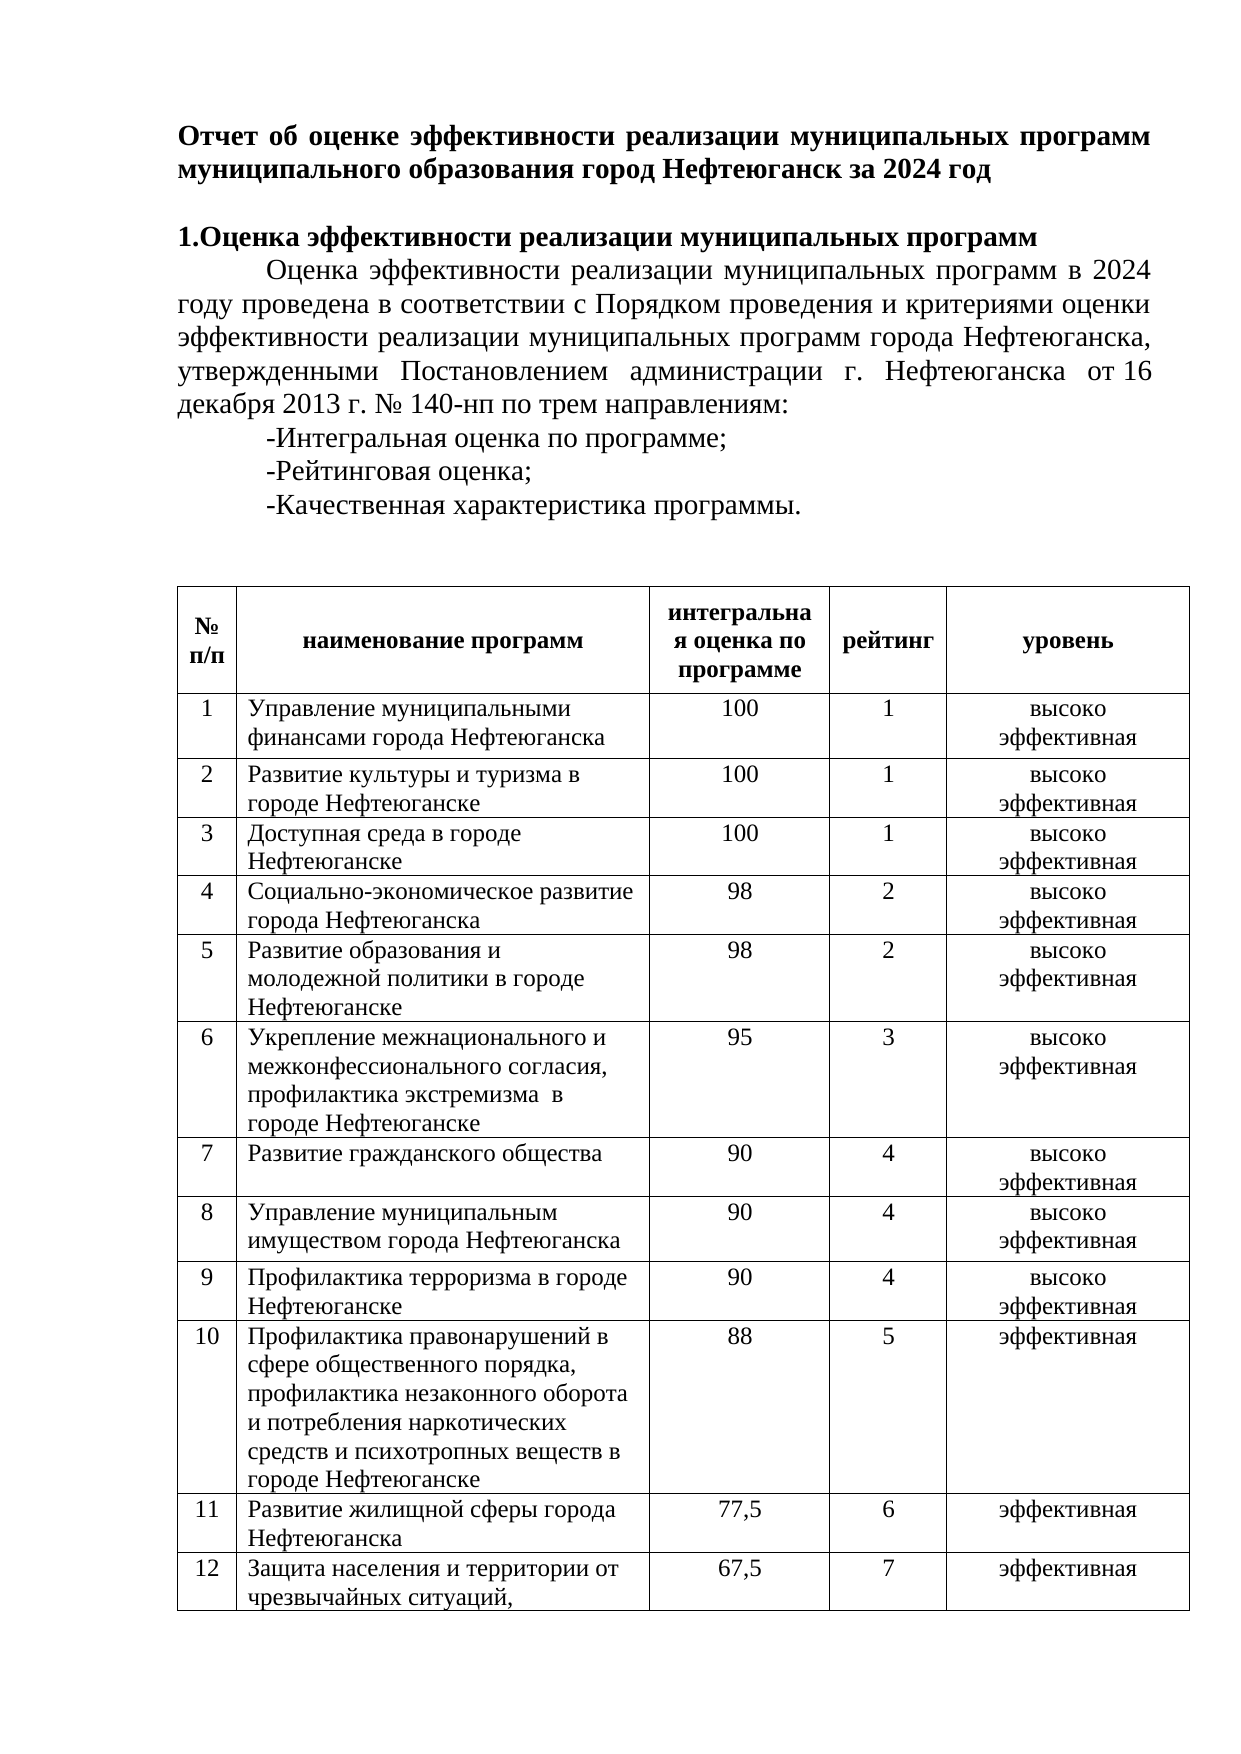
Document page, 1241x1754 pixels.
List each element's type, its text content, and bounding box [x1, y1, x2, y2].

table_cell 95 [650, 1022, 829, 1137]
table_cell Профилактика правонарушений в сфере общественного порядка, профилактика незаконного оборота и потребления наркотических средств и психотропных веществ в городе Нефтеюганске [237, 1321, 649, 1493]
table_cell эффективная [947, 1494, 1189, 1552]
table_cell Социально-экономическое развитие города Нефтеюганска [237, 876, 649, 934]
text 1.Оценка эффективности реализации муниципальных программ [177, 219, 1152, 252]
table_cell 12 [178, 1553, 236, 1610]
table_cell 4 [178, 876, 236, 934]
table_cell Управление муниципальными финансами города Нефтеюганска [237, 694, 649, 758]
text -Качественная характеристика программы. [177, 487, 1152, 585]
table_cell 7 [830, 1553, 946, 1610]
table_cell высоко эффективная [947, 818, 1189, 875]
table_header № п/п [178, 587, 236, 692]
table_cell Развитие культуры и туризма в городе Нефтеюганске [237, 759, 649, 817]
table_cell 98 [650, 876, 829, 934]
table_cell 3 [830, 1022, 946, 1137]
text Оценка эффективности реализации муниципальных программ в 2024 году проведена в соответствии с Порядком проведения и критериями оценки эффективности реализации муниципальных программ города Нефтеюганска, утвержденными Постановлением администрации г. Нефтеюганска от 16 декабря 2013 г. № 140-нп по трем направлениям: [177, 252, 1152, 420]
table_cell высоко эффективная [947, 1138, 1189, 1196]
table_cell 90 [650, 1197, 829, 1261]
table_header наименование программ [237, 587, 649, 692]
table_cell 100 [650, 759, 829, 817]
table_header рейтинг [830, 587, 946, 692]
table_cell 88 [650, 1321, 829, 1493]
table_cell 2 [830, 935, 946, 1021]
table_cell 6 [178, 1022, 236, 1137]
table_cell высоко эффективная [947, 1262, 1189, 1320]
table_cell 77,5 [650, 1494, 829, 1552]
table_cell 3 [178, 818, 236, 875]
table_cell высоко эффективная [947, 1022, 1189, 1137]
table_cell 2 [178, 759, 236, 817]
table_cell 4 [830, 1262, 946, 1320]
table_cell 1 [830, 694, 946, 758]
table_cell 100 [650, 818, 829, 875]
table_header интегральная оценка по программе [650, 587, 829, 692]
table_cell 100 [650, 694, 829, 758]
table_cell эффективная [947, 1553, 1189, 1610]
table_cell Укрепление межнационального и межконфессионального согласия, профилактика экстремизма в городе Нефтеюганске [237, 1022, 649, 1137]
table_cell высоко эффективная [947, 1197, 1189, 1261]
table_cell 1 [178, 694, 236, 758]
table_cell Профилактика терроризма в городе Нефтеюганске [237, 1262, 649, 1320]
text -Рейтинговая оценка; [177, 453, 1152, 487]
table_cell 98 [650, 935, 829, 1021]
table_cell высоко эффективная [947, 876, 1189, 934]
text -Интегральная оценка по программе; [177, 420, 1152, 453]
table_cell 1 [830, 818, 946, 875]
table_cell Развитие образования и молодежной политики в городе Нефтеюганске [237, 935, 649, 1021]
table_cell 5 [830, 1321, 946, 1493]
table_cell 90 [650, 1262, 829, 1320]
table_cell 4 [830, 1197, 946, 1261]
table_cell 6 [830, 1494, 946, 1552]
table_cell эффективная [947, 1321, 1189, 1493]
table_cell Доступная среда в городе Нефтеюганске [237, 818, 649, 875]
table_cell 90 [650, 1138, 829, 1196]
table_header уровень [947, 587, 1189, 692]
table_cell 4 [830, 1138, 946, 1196]
table_cell 7 [178, 1138, 236, 1196]
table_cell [237, 1553, 649, 1610]
table_cell 67,5 [650, 1553, 829, 1610]
table_cell 9 [178, 1262, 236, 1320]
table_cell 5 [178, 935, 236, 1021]
table_cell Развитие гражданского общества [237, 1138, 649, 1196]
table_cell 8 [178, 1197, 236, 1261]
table_cell высоко эффективная [947, 935, 1189, 1021]
table_cell Развитие жилищной сферы города Нефтеюганска [237, 1494, 649, 1552]
table_cell высоко эффективная [947, 759, 1189, 817]
table_cell 10 [178, 1321, 236, 1493]
table_cell Управление муниципальным имуществом города Нефтеюганска [237, 1197, 649, 1261]
table_cell 2 [830, 876, 946, 934]
table_cell 1 [830, 759, 946, 817]
text Отчет об оценке эффективности реализации муниципальных программ муниципального образования город Нефтеюганск за 2024 год [177, 118, 1152, 185]
table_cell 11 [178, 1494, 236, 1552]
table_cell высоко эффективная [947, 694, 1189, 758]
